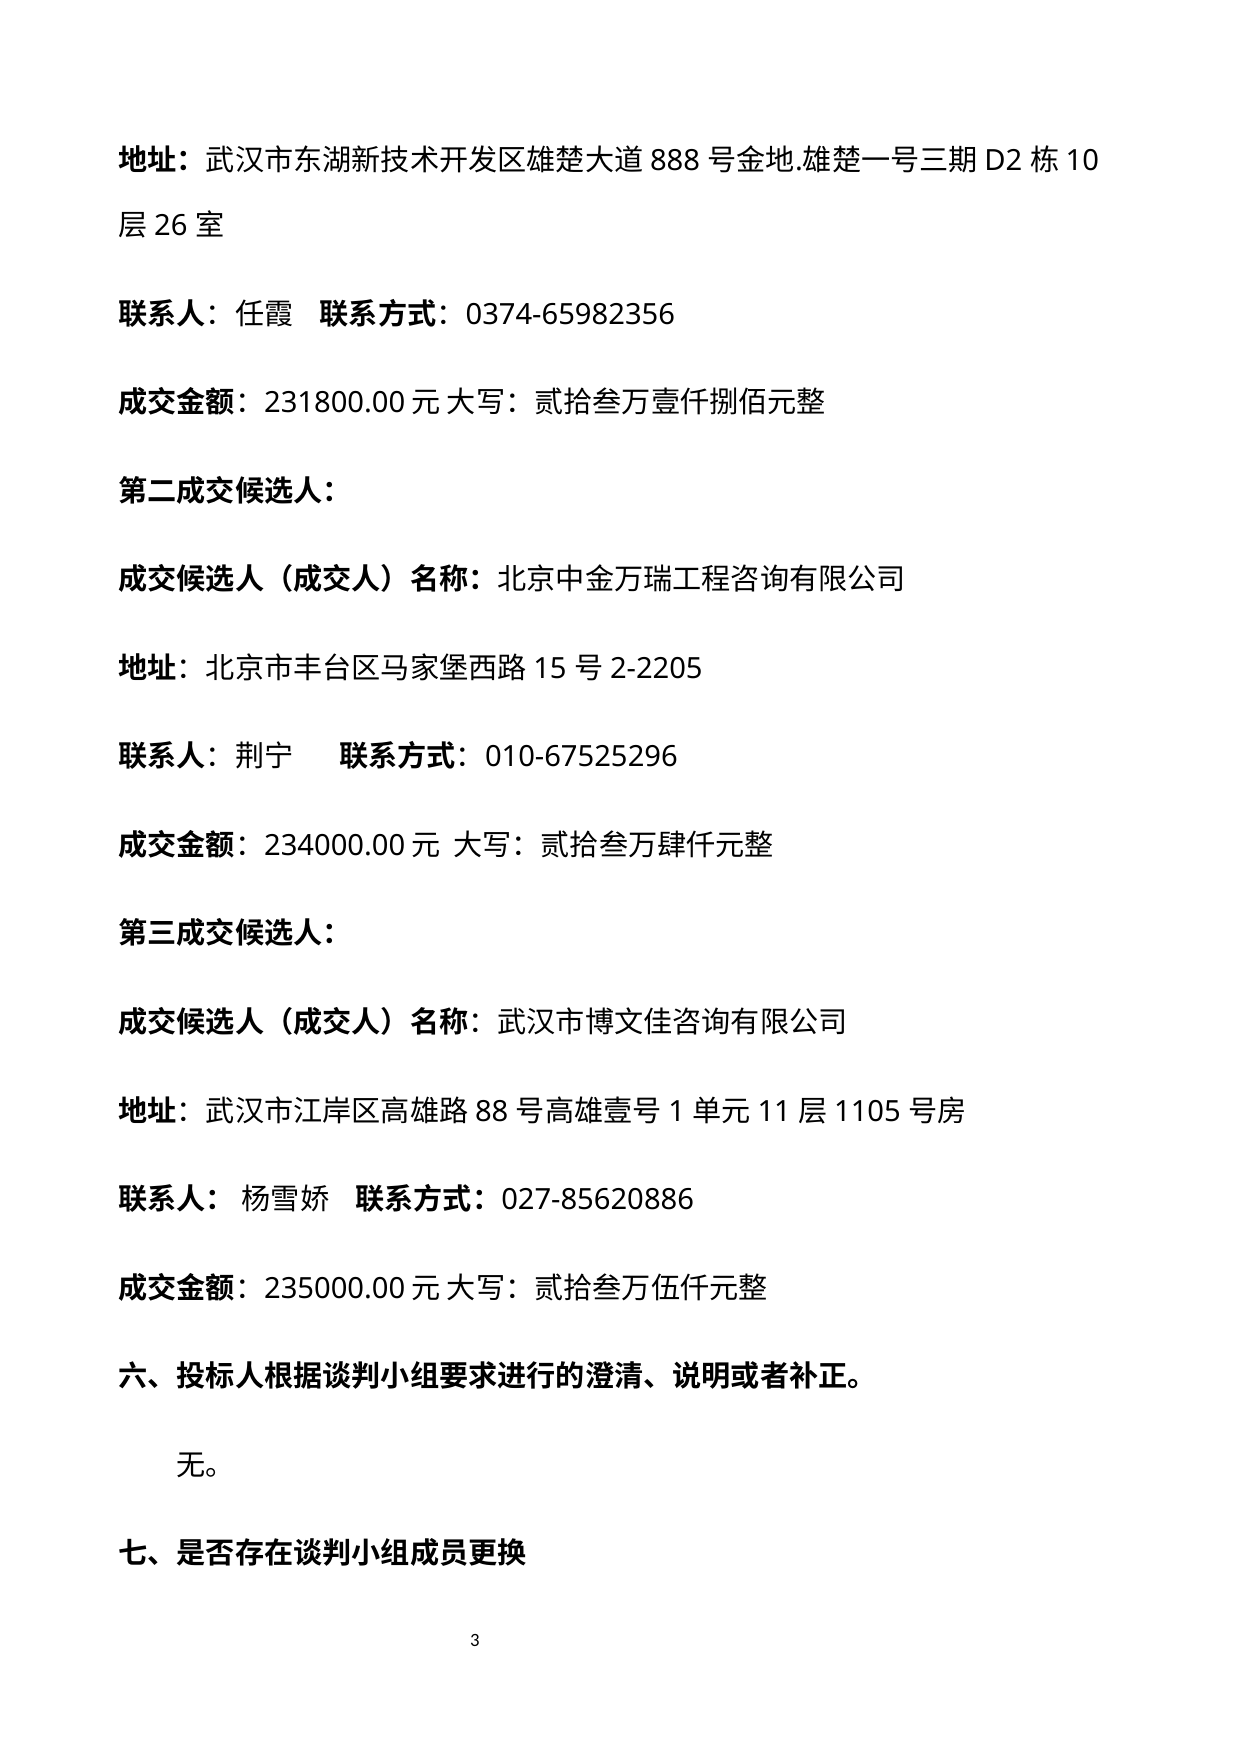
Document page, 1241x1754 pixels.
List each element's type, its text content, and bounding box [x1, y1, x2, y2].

text 联系人：任霞 联系方式：0374-65982356 [118, 279, 1122, 344]
text 七、是否存在谈判小组成员更换 [118, 1518, 1122, 1583]
text 成交金额：235000.00元 大写：贰拾叁万伍仟元整 [118, 1253, 1122, 1318]
text 成交金额：234000.00元 大写：贰拾叁万肆仟元整 [118, 810, 1122, 875]
text 联系人： 杨雪娇 联系方式：027-85620886 [118, 1164, 1122, 1229]
text 地址：北京市丰台区马家堡西路 15 号 2-2205 [118, 633, 1122, 698]
text 六、投标人根据谈判小组要求进行的澄清、说明或者补正。 [118, 1341, 1122, 1406]
text 第二成交候选人： [118, 456, 1122, 521]
text 地址：武汉市东湖新技术开发区雄楚大道 888 号金地.雄楚一号三期 D2 栋 10 层 26 室 [118, 125, 1122, 255]
text 成交候选人（成交人）名称：武汉市博文佳咨询有限公司 [118, 987, 1122, 1052]
text 地址：武汉市江岸区高雄路 88 号高雄壹号 1 单元 11 层 1105 号房 [118, 1076, 1122, 1141]
text 无。 [118, 1430, 1122, 1495]
text 联系人：荆宁 联系方式：010-67525296 [118, 722, 1122, 787]
text 成交候选人（成交人）名称：北京中金万瑞工程咨询有限公司 [118, 544, 1122, 609]
text 成交金额：231800.00元 大写：贰拾叁万壹仟捌佰元整 [118, 367, 1122, 432]
text 第三成交候选人： [118, 899, 1122, 964]
